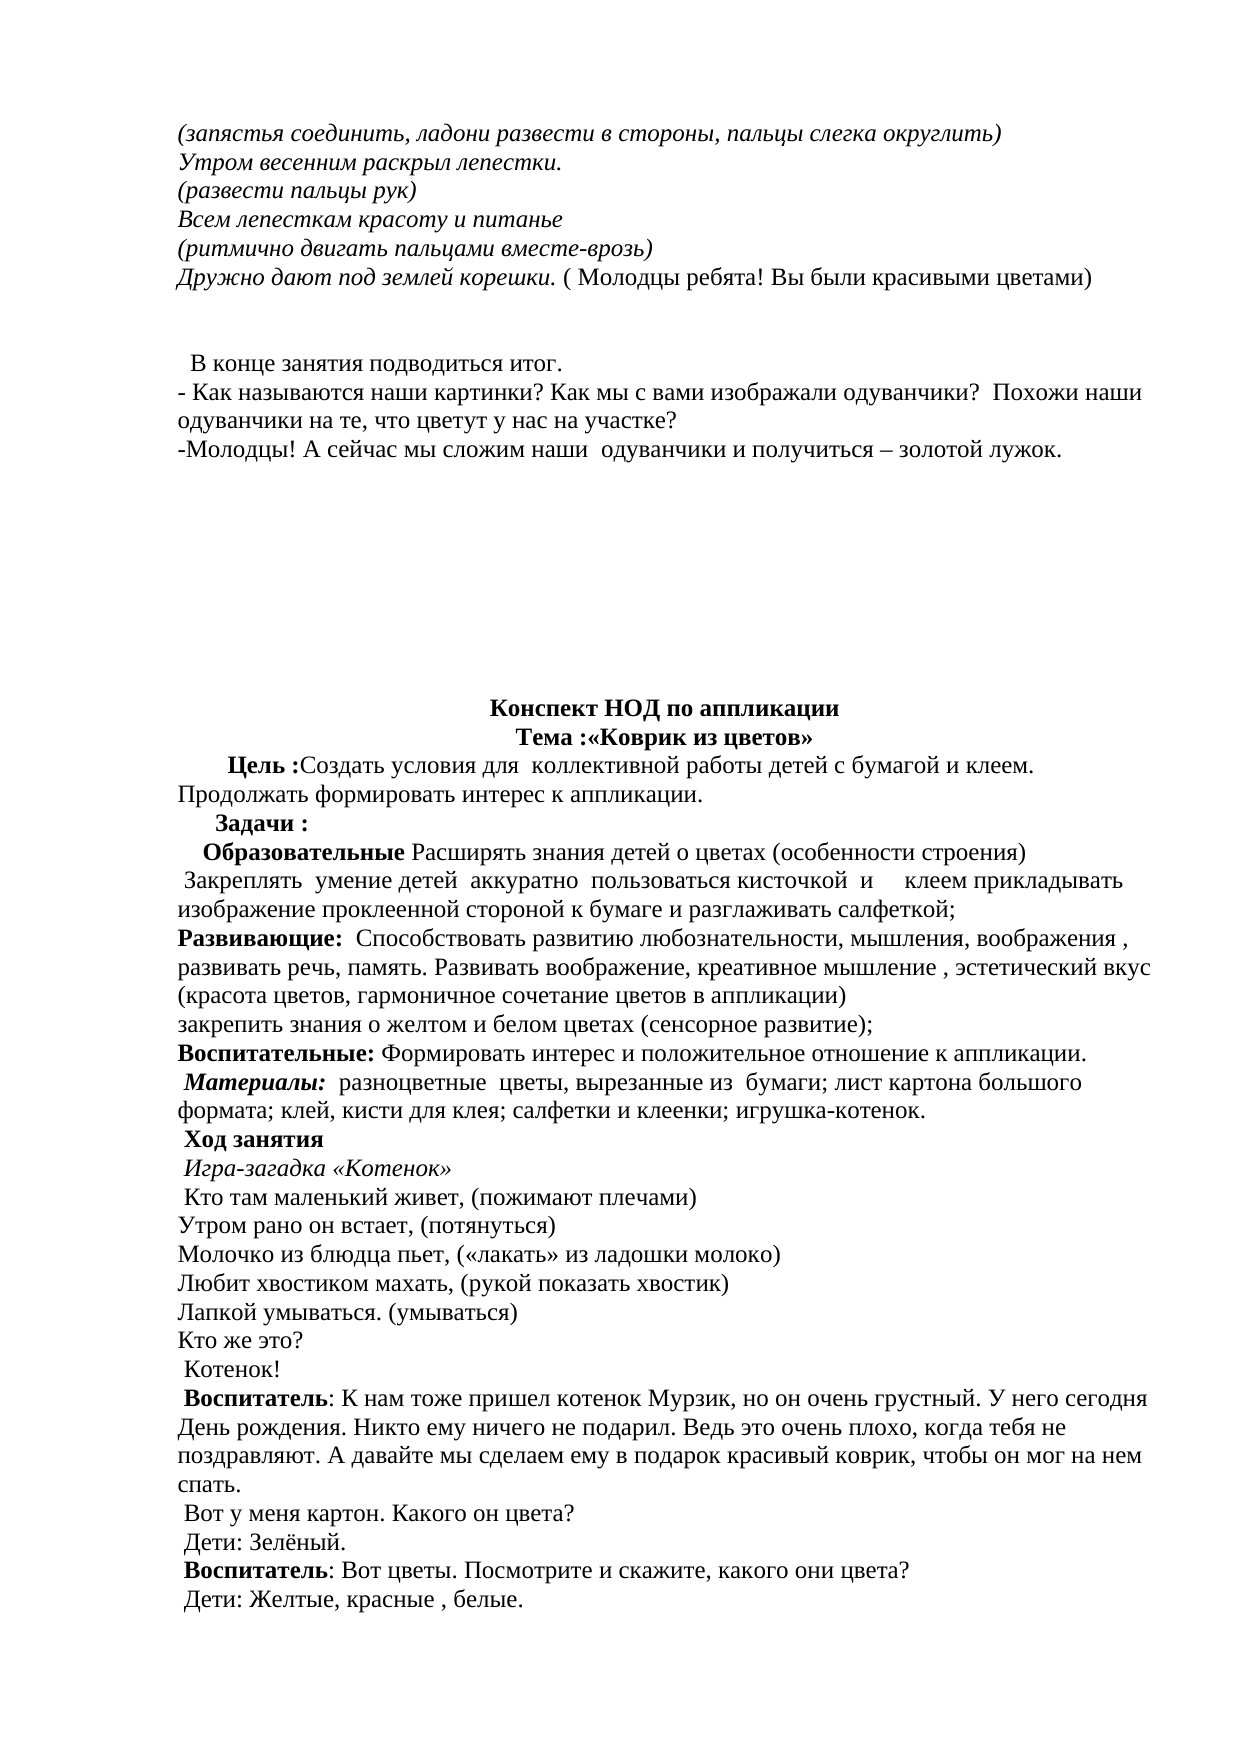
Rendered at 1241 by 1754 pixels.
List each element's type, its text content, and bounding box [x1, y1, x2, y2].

text Воспитательные: Формировать интерес и положительное отношение к аппликации. [177, 1038, 1152, 1067]
text (ритмично двигать пальцами вместе-врозь) [177, 233, 1152, 262]
text Воспитатель: К нам тоже пришел котенок Мурзик, но он очень грустный. У него сегодня День рождения. Никто ему ничего не подарил. Ведь это очень плохо, когда тебя не поздравляют. А давайте мы сделаем ему в подарок красивый коврик, чтобы он мог на нем спать. [177, 1383, 1152, 1498]
text Котенок! [177, 1354, 1152, 1383]
text - Как называются наши картинки? Как мы с вами изображали одуванчики? Похожи наши одуванчики на те, что цветут у нас на участке? [177, 377, 1152, 434]
text закрепить знания о желтом и белом цветах (сенсорное развитие); [177, 1009, 1152, 1038]
text Ход занятия [177, 1124, 1152, 1153]
text Дружно дают под землей корешки. ( Молодцы ребята! Вы были красивыми цветами) [177, 262, 1152, 291]
text Игра-загадка «Котенок» [177, 1153, 1152, 1182]
text -Молодцы! А сейчас мы сложим наши одуванчики и получиться – золотой лужок. [177, 434, 1152, 463]
text Воспитатель: Вот цветы. Посмотрите и скажите, какого они цвета? [177, 1556, 1152, 1584]
text Материалы: разноцветные цветы, вырезанные из бумаги; лист картона большого формата; клей, кисти для клея; салфетки и клеенки; игрушка-котенок. [177, 1067, 1152, 1124]
text Цель :Создать условия для коллективной работы детей с бумагой и клеем. Продолжать формировать интерес к аппликации. [177, 751, 1152, 808]
text Кто там маленький живет, (пожимают плечами) Утром рано он встает, (потянуться) Молочко из блюдца пьет, («лакать» из ладошки молоко) Любит хвостиком махать, (рукой показать хвостик) Лапкой умываться. (умываться) Кто же это? [177, 1182, 1152, 1354]
text Утром весенним раскрыл лепестки. [177, 147, 1152, 176]
text (развести пальцы рук) [177, 176, 1152, 204]
text Дети: Зелёный. [177, 1527, 1152, 1556]
text Дети: Желтые, красные , белые. [177, 1584, 1152, 1613]
text Конспект НОД по аппликации [177, 693, 1152, 722]
text Задачи : [215, 808, 1152, 837]
text (запястья соединить, ладони развести в стороны, пальцы слегка округлить) [177, 118, 1152, 147]
text Всем лепесткам красоту и питанье [177, 204, 1152, 233]
text Развивающие: Способствовать развитию любознательности, мышления, воображения , [177, 923, 1152, 952]
text В конце занятия подводиться итог. [177, 348, 1152, 377]
text Закреплять умение детей аккуратно пользоваться кисточкой и клеем прикладывать изображение проклеенной стороной к бумаге и разглаживать салфеткой; [177, 866, 1152, 923]
text Тема :«Коврик из цветов» [177, 722, 1152, 751]
text Вот у меня картон. Какого он цвета? [177, 1498, 1152, 1527]
text Образовательные Расширять знания детей о цветах (особенности строения) [177, 837, 1152, 866]
text развивать речь, память. Развивать воображение, креативное мышление , эстетический вкус (красота цветов, гармоничное сочетание цветов в аппликации) [177, 952, 1152, 1009]
